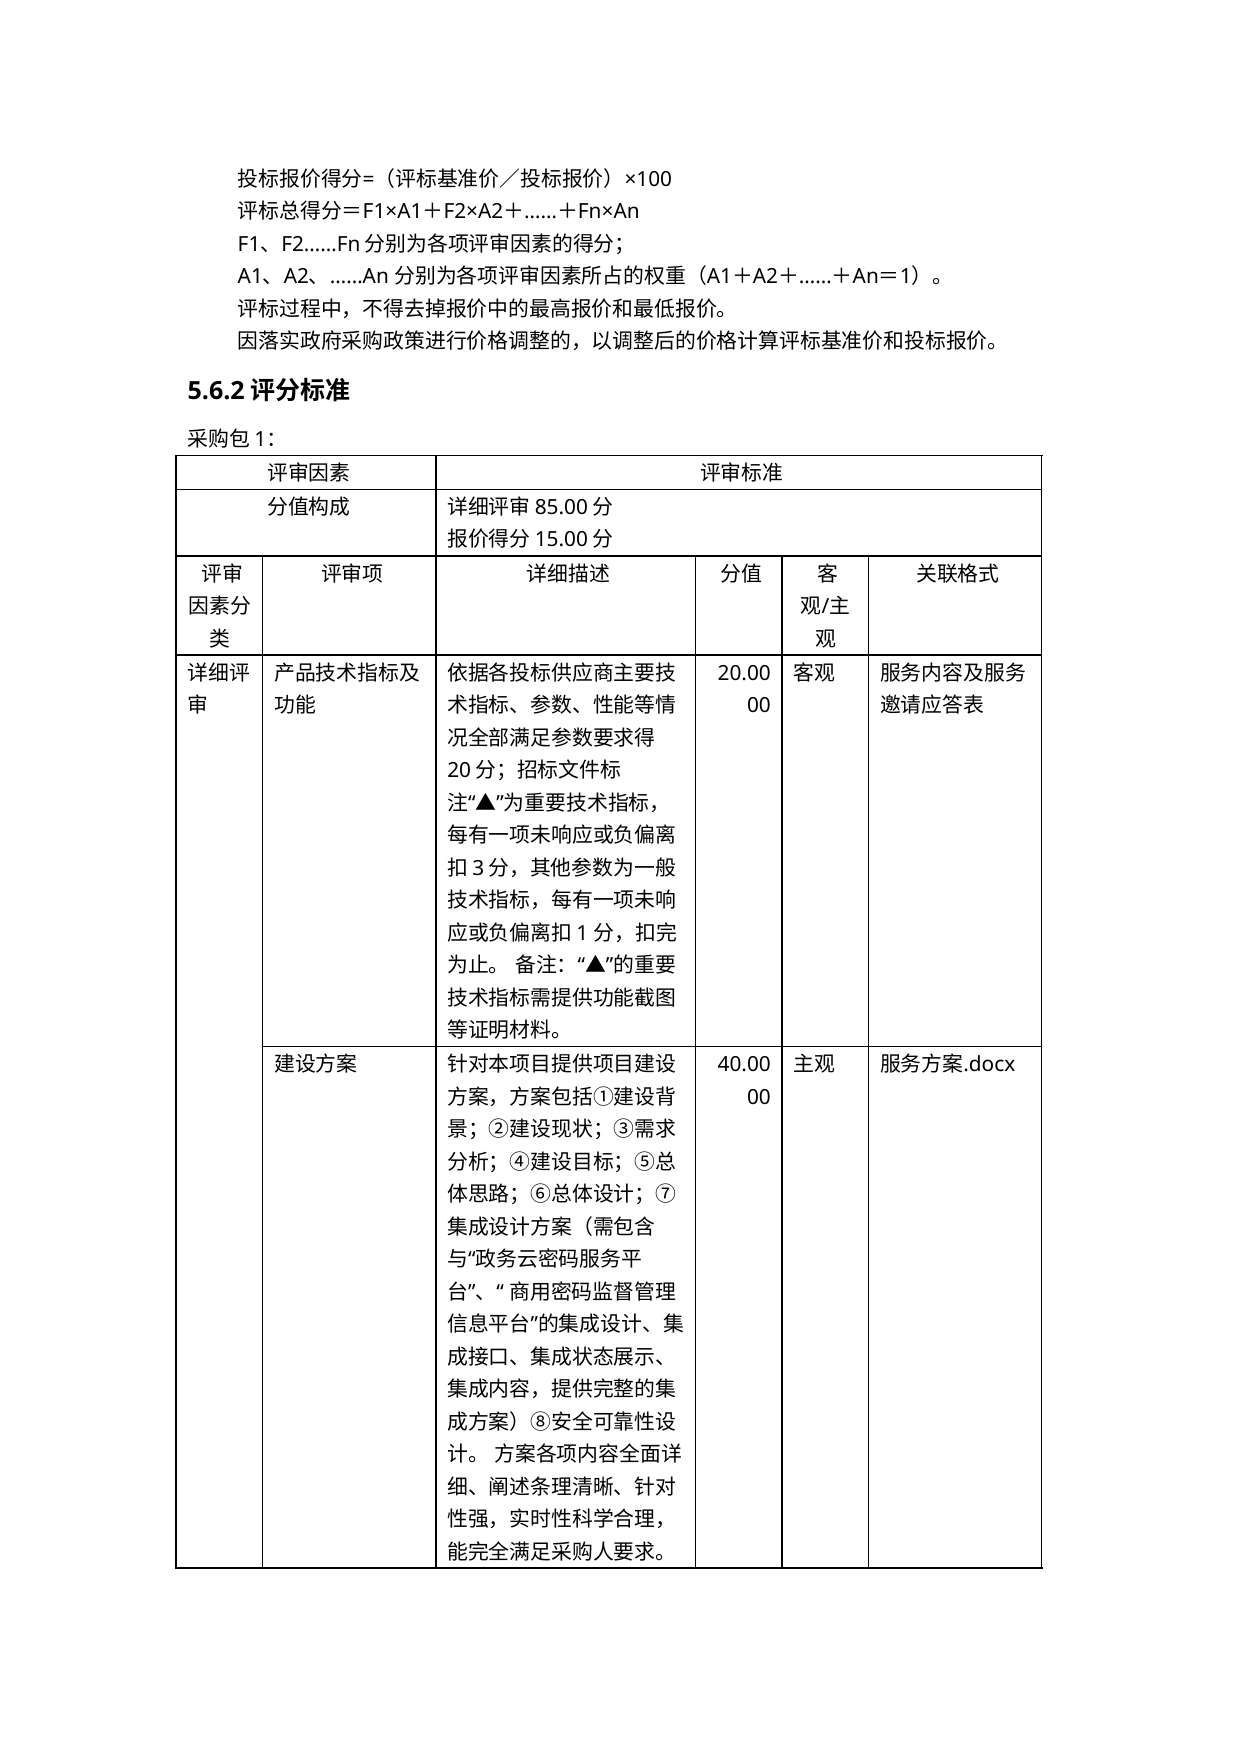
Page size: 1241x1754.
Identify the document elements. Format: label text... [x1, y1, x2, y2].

table_cell 分值 [696, 557, 781, 654]
table_cell 评审项 [263, 557, 435, 654]
table_cell 依据各投标供应商主要技术指标、参数、性能等情况全部满足参数要求得 20分；招标文件标注“▲”为重要技术指标，每有一项未响应或负偏离扣3分，其他参数为一般技术指标，每有一项未响应或负偏离扣1 分，扣完为止。 备注：“▲”的重要技术指标需提供功能截图等证明材料。 [437, 656, 695, 1046]
table_cell 评审因素分类 [177, 557, 262, 654]
text 评标过程中，不得去掉报价中的最高报价和最低报价。 [187, 292, 1053, 324]
table_cell 详细描述 [437, 557, 695, 654]
text 因落实政府采购政策进行价格调整的，以调整后的价格计算评标基准价和投标报价。 [187, 324, 1053, 357]
table_cell 分值构成 [177, 490, 435, 555]
text 投标报价得分=（评标基准价／投标报价）×100 [187, 162, 1053, 194]
text F1、F2……Fn分别为各项评审因素的得分； [187, 227, 1053, 259]
table_cell 建设方案 [263, 1047, 435, 1567]
text 5.6.2评分标准 [187, 357, 1053, 422]
table_cell 主观 [783, 1047, 868, 1567]
table_header 评审标准 [437, 456, 1041, 488]
text A1、A2、……An 分别为各项评审因素所占的权重（A1＋A2＋……＋An＝1）。 [187, 259, 1053, 292]
table_cell 产品技术指标及功能 [263, 656, 435, 1046]
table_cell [437, 1047, 695, 1567]
table_cell 服务内容及服务邀请应答表 [869, 656, 1041, 1046]
table_cell 20.0000 [696, 656, 781, 1046]
table_cell 客观/主观 [783, 557, 868, 654]
table_cell 详细评审 [177, 656, 262, 1567]
table_header 评审因素 [177, 456, 435, 488]
table_cell 详细评审85.00分 报价得分15.00分 [437, 490, 1041, 555]
table_cell 服务方案.docx [869, 1047, 1041, 1567]
text 评标总得分＝F1×A1＋F2×A2＋……＋Fn×An [187, 194, 1053, 227]
text 采购包1： [187, 422, 1053, 454]
table_cell 客观 [783, 656, 868, 1046]
table_cell 40.0000 [696, 1047, 781, 1567]
table_cell 关联格式 [869, 557, 1041, 654]
